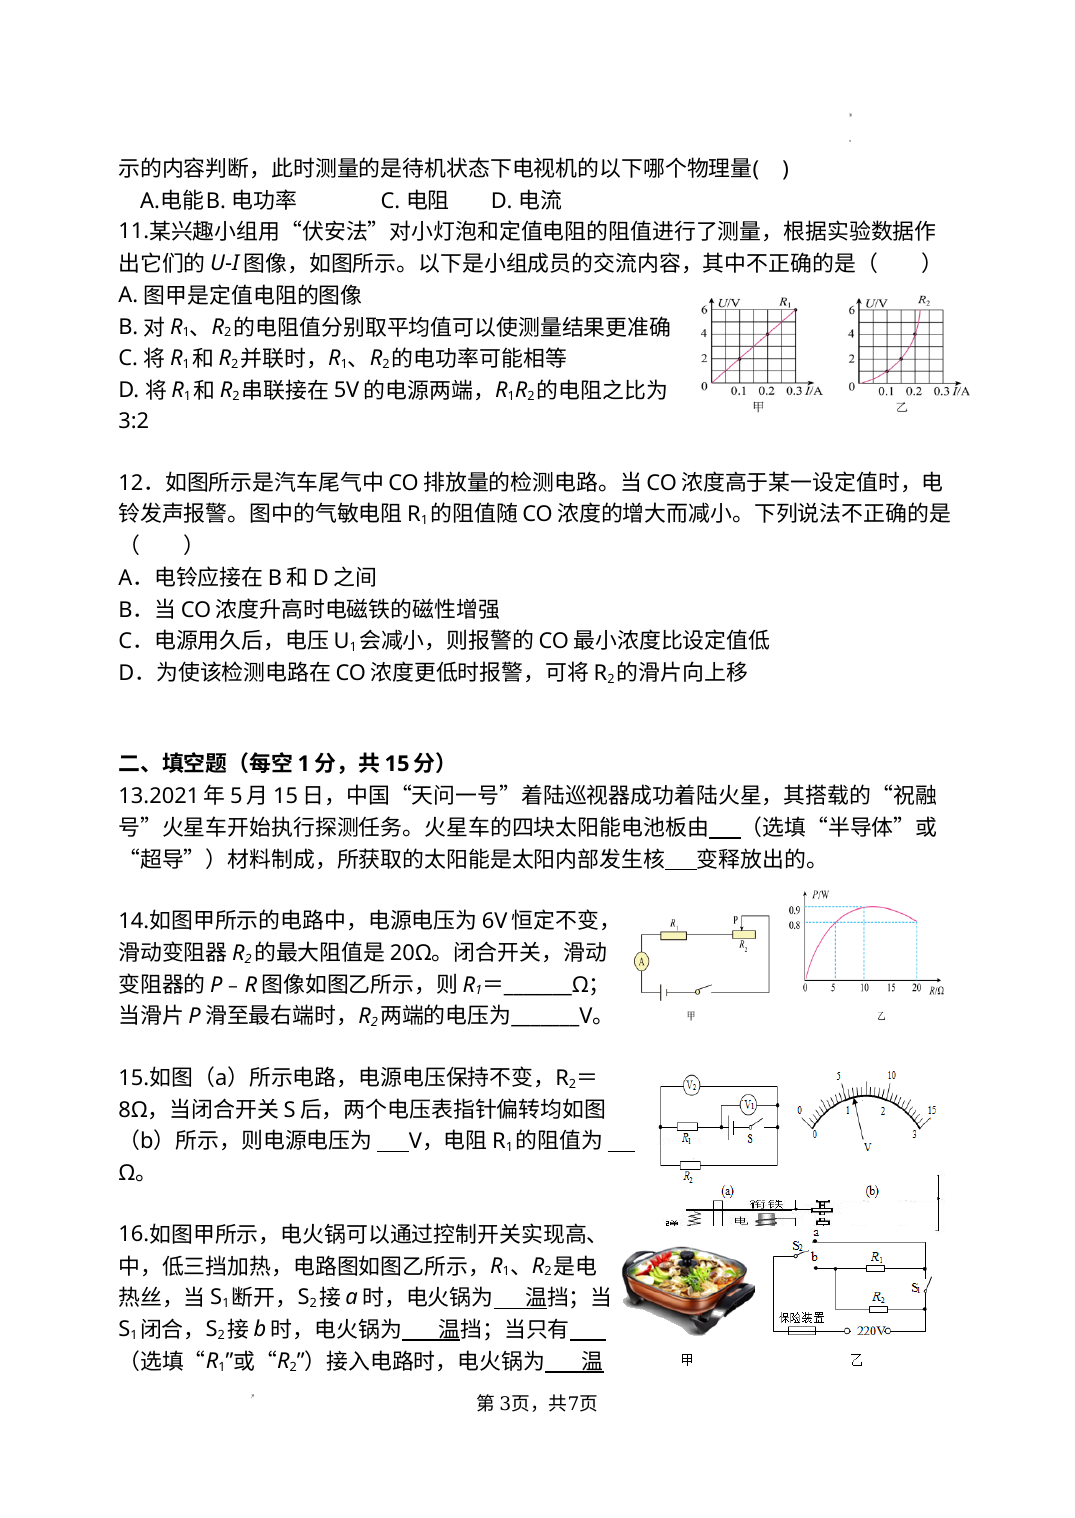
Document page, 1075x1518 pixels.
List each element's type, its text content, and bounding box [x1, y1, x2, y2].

text B．当CO浓度升高时电磁铁的磁性增强 [118, 592, 957, 623]
text 10.报纸上有一篇题为《电器待机“偷电”多少，你知道吗？》的文章，配有如图所示的一幅插图，图中正在使用一种叫电力检测仪的测量工具对待机状态下的电视机进行测量。根据插图中电力检测仪显示屏显示的内容判断，此时测量的是待机状态下电视机的以下哪个物理量( ) [118, 151, 957, 183]
picture [634, 888, 944, 1021]
text B. 对R1、R2的电阻值分别取平均值可以使测量结果更准确 [118, 310, 699, 341]
text A. 图甲是定值电阻的图像 [118, 278, 957, 310]
text 二、填空题（每空1分，共15分） [118, 746, 957, 778]
text 12．如图所示是汽车尾气中CO排放量的检测电路。当CO浓度高于某一设定值时，电铃发声报警。图中的气敏电阻R1的阻值随CO浓度的增大而减小。下列说法不正确的是（ ） [118, 464, 957, 560]
text A.电能 B. 电功率 C. 电阻 D. 电流 [118, 183, 957, 214]
picture [699, 295, 971, 413]
text D．为使该检测电路在CO浓度更低时报警，可将R2的滑片向上移 [118, 655, 957, 687]
text 15.如图（a）所示电路，电源电压保持不变，R2＝8Ω，当闭合开关S后，两个电压表指针偏转均如图（b）所示，则电源电压为 V，电阻R1的阻值为 Ω。 [118, 1060, 957, 1187]
text A．电铃应接在B和D之间 [118, 560, 957, 592]
picture [617, 1067, 947, 1368]
text C. 将R1和R2并联时，R1、R2的电功率可能相等 [118, 341, 699, 373]
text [118, 1217, 957, 1376]
text C．电源用久后，电压U1会减小，则报警的CO最小浓度比设定值低 [118, 623, 957, 655]
text 11.某兴趣小组用“伏安法”对小灯泡和定值电阻的阻值进行了测量，根据实验数据作出它们的U-I图像，如图所示。以下是小组成员的交流内容，其中不正确的是（ ） [118, 214, 957, 278]
text 13.2021年5月15日，中国“天问一号”着陆巡视器成功着陆火星，其搭载的“祝融号”火星车开始执行探测任务。火星车的四块太阳能电池板由 （选填“半导体”或“超导”）材料制成，所获取的太阳能是太阳内部发生核 变释放出的。 [118, 778, 957, 873]
text D. 将R1和R2串联接在5V的电源两端，R1R2的电阻之比为3:2 [118, 373, 957, 435]
